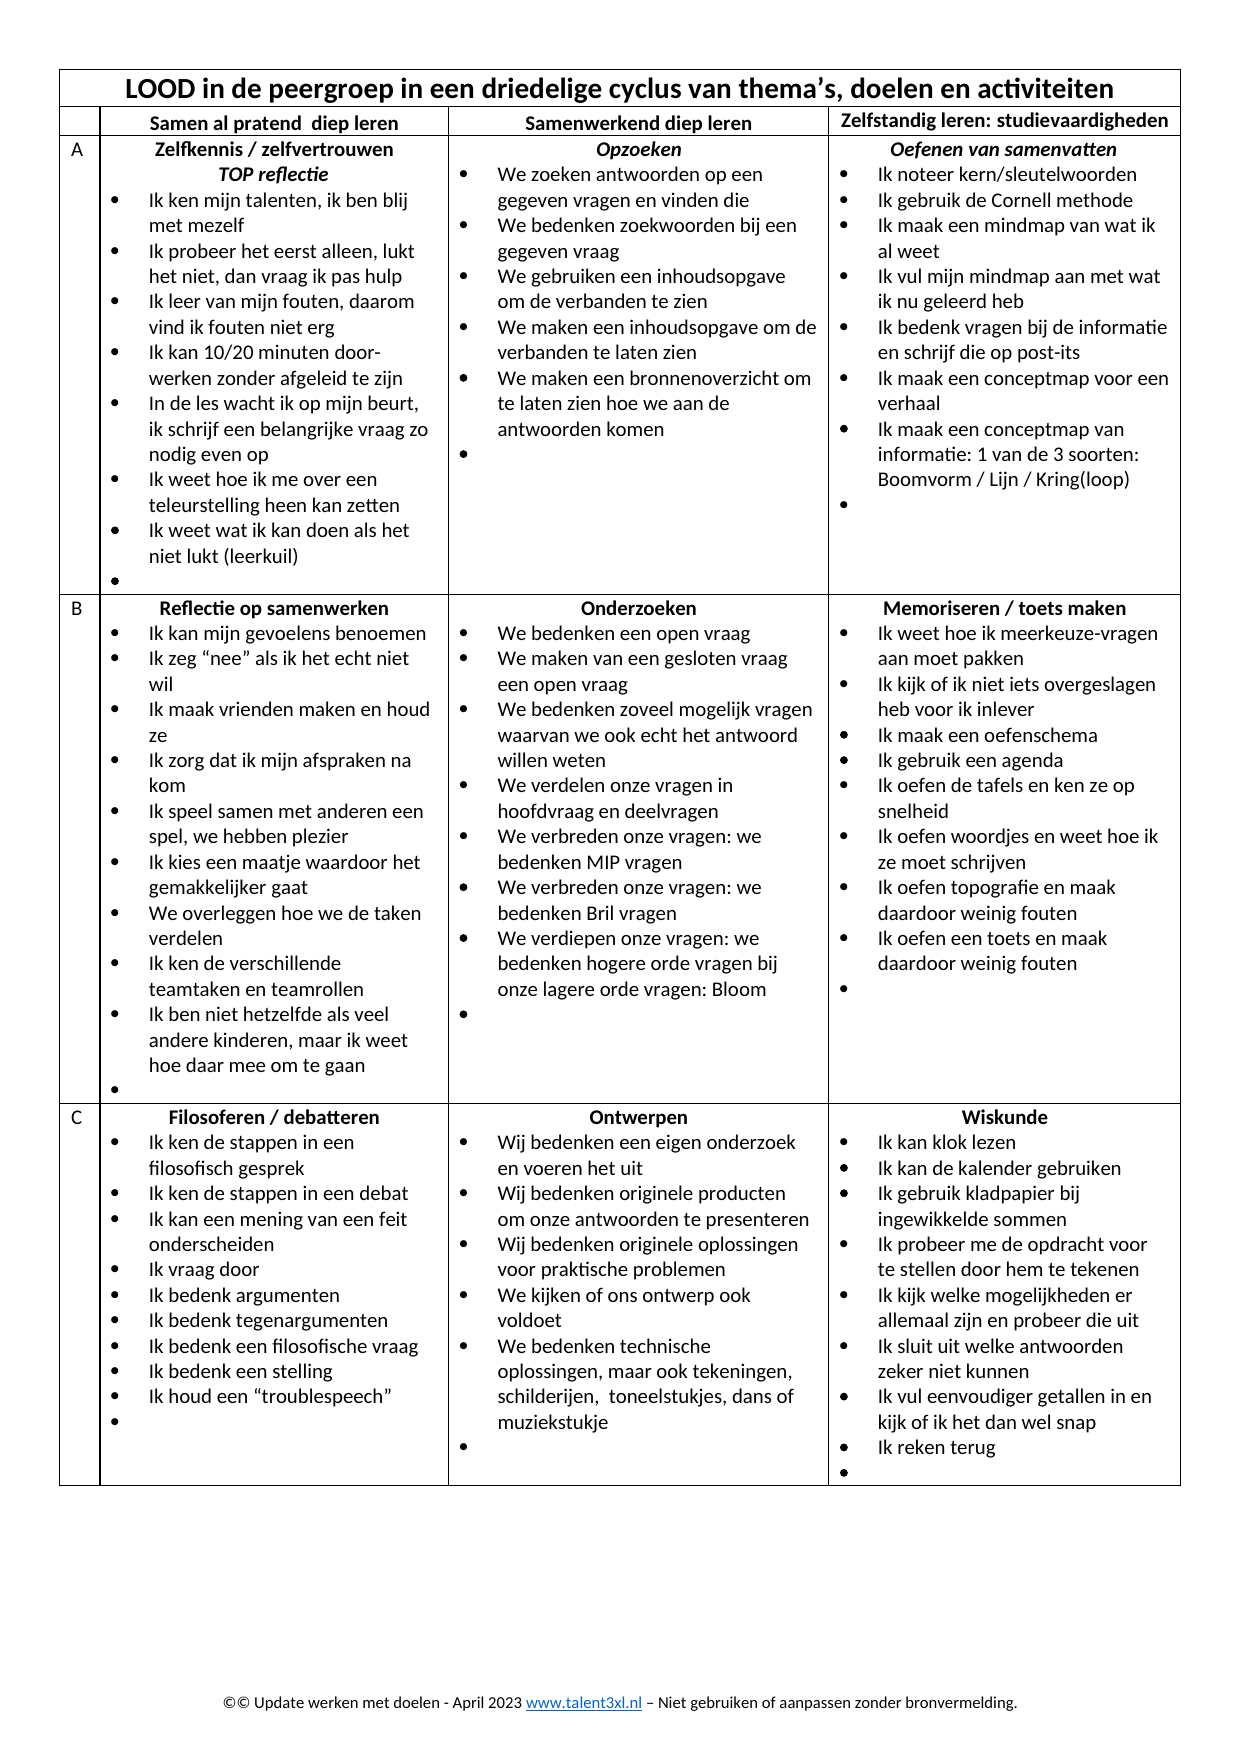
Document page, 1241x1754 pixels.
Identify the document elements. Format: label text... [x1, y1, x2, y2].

table_cell C [60, 1104, 99, 1485]
table_cell Reflectie op samenwerken Ik kan mijn gevoelens benoemen Ik zeg “nee” als ik het echt niet wil Ik maak vrienden maken en houd ze Ik zorg dat ik mijn afspraken na kom Ik speel samen met anderen een spel, we hebben plezier Ik kies een maatje waardoor het gemakkelijker gaat We overleggen hoe we de taken verdelen Ik ken de verschillende teamtaken en teamrollen Ik ben niet hetzelfde als veel andere kinderen, maar ik weet hoe daar mee om te gaan [101, 595, 448, 1103]
table_cell Onderzoeken We bedenken een open vraag We maken van een gesloten vraag een open vraag We bedenken zoveel mogelijk vragen waarvan we ook echt het antwoord willen weten We verdelen onze vragen in hoofdvraag en deelvragen We verbreden onze vragen: we bedenken MIP vragen We verbreden onze vragen: we bedenken Bril vragen We verdiepen onze vragen: we bedenken hogere orde vragen bij onze lagere orde vragen: Bloom [449, 595, 828, 1103]
table_cell Memoriseren / toets maken Ik weet hoe ik meerkeuze-vragen aan moet pakken Ik kijk of ik niet iets overgeslagen heb voor ik inlever Ik maak een oefenschema Ik gebruik een agenda Ik oefen de tafels en ken ze op snelheid Ik oefen woordjes en weet hoe ik ze moet schrijven Ik oefen topografie en maak daardoor weinig fouten Ik oefen een toets en maak daardoor weinig fouten [829, 595, 1180, 1103]
table_cell Samenwerkend diep leren [449, 107, 828, 135]
table_cell Filosoferen / debatteren Ik ken de stappen in een filosofisch gesprek Ik ken de stappen in een debat Ik kan een mening van een feit onderscheiden Ik vraag door Ik bedenk argumenten Ik bedenk tegenargumenten Ik bedenk een filosofische vraag Ik bedenk een stelling Ik houd een “troublespeech” [101, 1104, 448, 1485]
table_cell Zelfstandig leren: studievaardigheden [829, 107, 1180, 135]
table_cell Oefenen van samenvatten Ik noteer kern/sleutelwoorden Ik gebruik de Cornell methode Ik maak een mindmap van wat ik al weet Ik vul mijn mindmap aan met wat ik nu geleerd heb Ik bedenk vragen bij de informatie en schrijf die op post-its Ik maak een conceptmap voor een verhaal Ik maak een conceptmap van informatie: 1 van de 3 soorten: Boomvorm / Lijn / Kring(loop) [829, 136, 1180, 594]
table_cell Opzoeken We zoeken antwoorden op een gegeven vragen en vinden die We bedenken zoekwoorden bij een gegeven vraag We gebruiken een inhoudsopgave om de verbanden te zien We maken een inhoudsopgave om de verbanden te laten zien We maken een bronnenoverzicht om te laten zien hoe we aan de antwoorden komen [449, 136, 828, 594]
table_header LOOD in de peergroep in een driedelige cyclus van thema’s, doelen en activiteiten [60, 70, 1180, 106]
table_cell [60, 107, 99, 135]
table_cell B [60, 595, 99, 1103]
table_cell Wiskunde Ik kan klok lezen Ik kan de kalender gebruiken Ik gebruik kladpapier bij ingewikkelde sommen Ik probeer me de opdracht voor te stellen door hem te tekenen Ik kijk welke mogelijkheden er allemaal zijn en probeer die uit Ik sluit uit welke antwoorden zeker niet kunnen Ik vul eenvoudiger getallen in en kijk of ik het dan wel snap Ik reken terug [829, 1104, 1180, 1485]
table_cell Zelfkennis / zelfvertrouwen TOP reflectie Ik ken mijn talenten, ik ben blij met mezelf Ik probeer het eerst alleen, lukt het niet, dan vraag ik pas hulp Ik leer van mijn fouten, daarom vind ik fouten niet erg Ik kan 10/20 minuten door-werken zonder afgeleid te zijn In de les wacht ik op mijn beurt, ik schrijf een belangrijke vraag zo nodig even op Ik weet hoe ik me over een teleurstelling heen kan zetten Ik weet wat ik kan doen als het niet lukt (leerkuil) [101, 136, 448, 594]
table_cell A [60, 136, 99, 594]
table_cell Ontwerpen Wij bedenken een eigen onderzoek en voeren het uit Wij bedenken originele producten om onze antwoorden te presenteren Wij bedenken originele oplossingen voor praktische problemen We kijken of ons ontwerp ook voldoet We bedenken technische oplossingen, maar ook tekeningen, schilderijen, toneelstukjes, dans of muziekstukje [449, 1104, 828, 1485]
table_cell Samen al pratend diep leren [101, 107, 448, 135]
